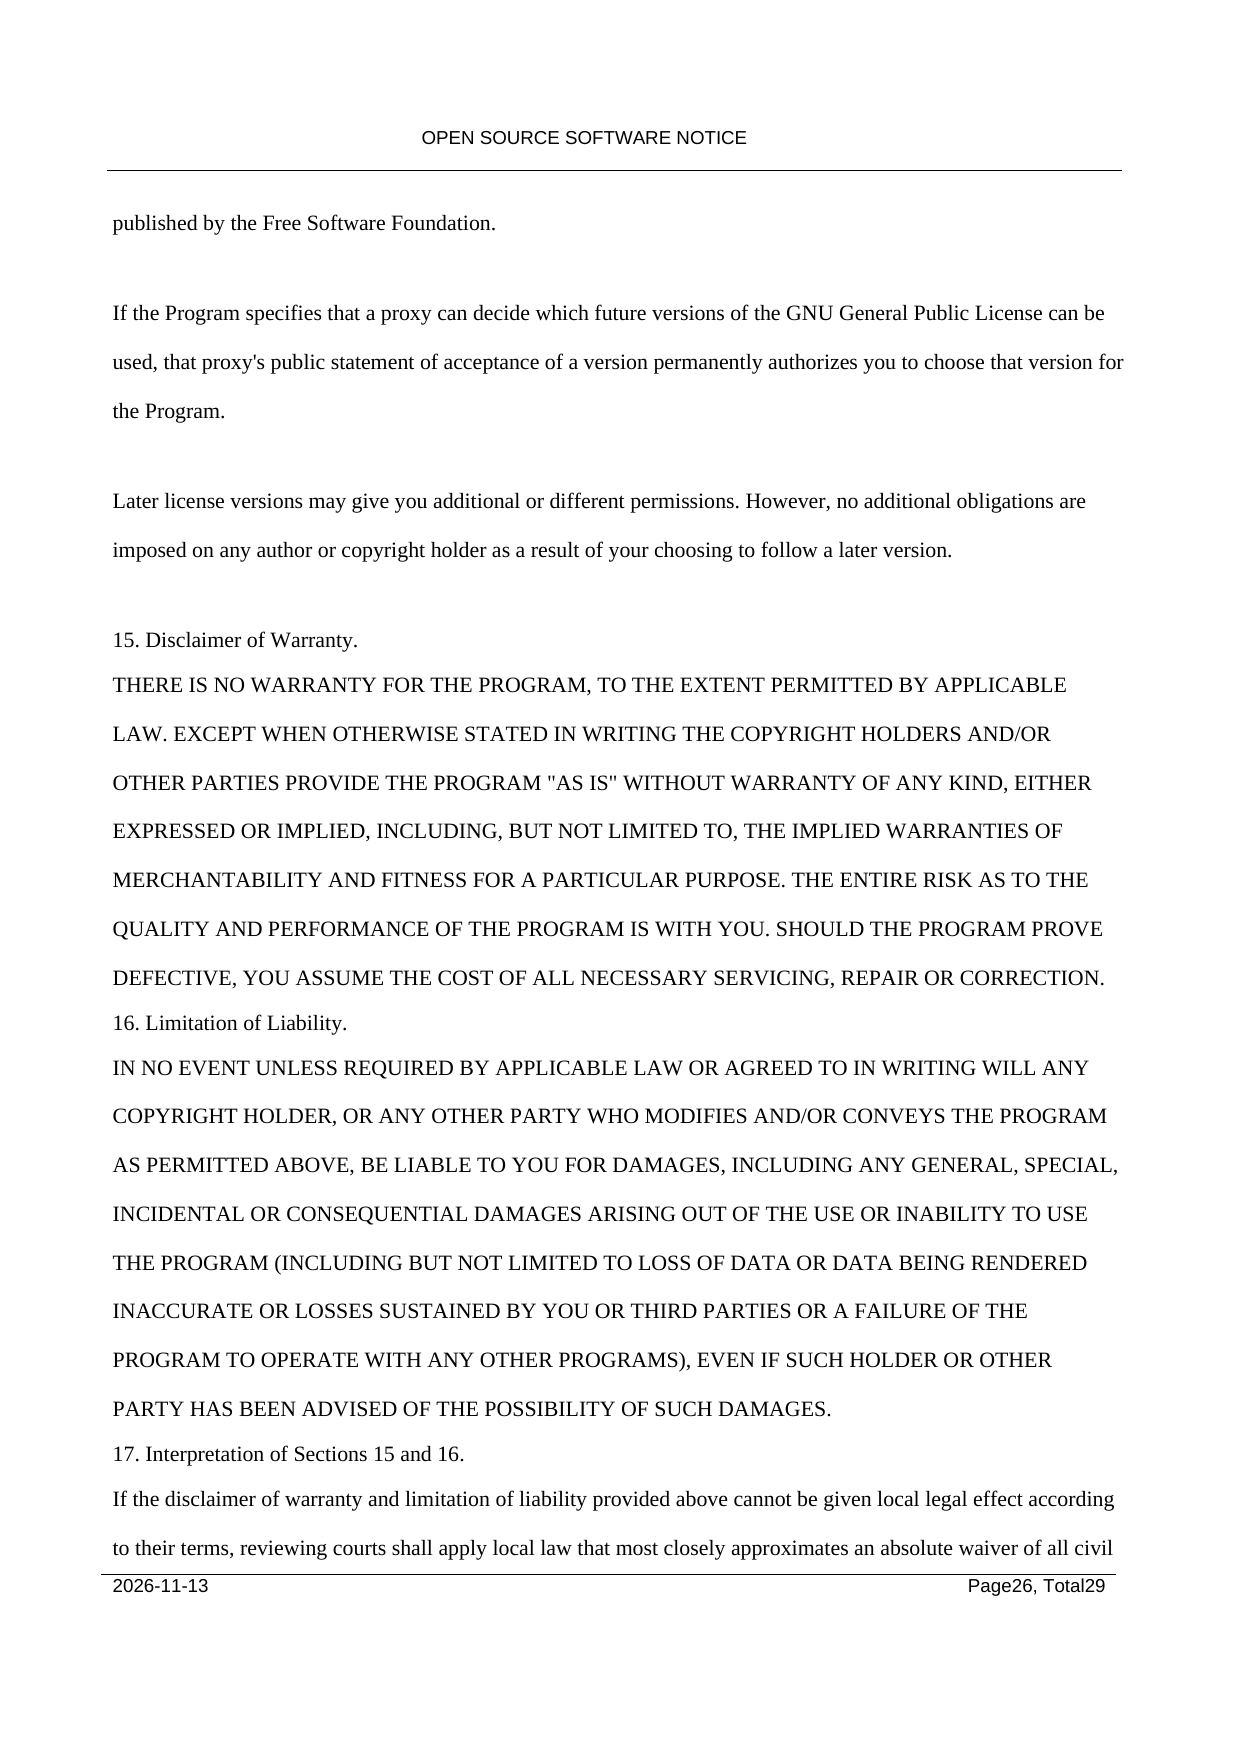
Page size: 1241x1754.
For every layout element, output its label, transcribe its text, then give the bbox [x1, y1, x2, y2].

text If the Program specifies that a proxy can decide which future versions of the GNU General Public License can be used, that proxy's public statement of acceptance of a version permanently authorizes you to choose that version for the Program. [112, 297, 1128, 427]
text IN NO EVENT UNLESS REQUIRED BY APPLICABLE LAW OR AGREED TO IN WRITING WILL ANY COPYRIGHT HOLDER, OR ANY OTHER PARTY WHO MODIFIES AND/OR CONVEYS THE PROGRAM AS PERMITTED ABOVE, BE LIABLE TO YOU FOR DAMAGES, INCLUDING ANY GENERAL, SPECIAL, INCIDENTAL OR CONSEQUENTIAL DAMAGES ARISING OUT OF THE USE OR INABILITY TO USE THE PROGRAM (INCLUDING BUT NOT LIMITED TO LOSS OF DATA OR DATA BEING RENDERED INACCURATE OR LOSSES SUSTAINED BY YOU OR THIRD PARTIES OR A FAILURE OF THE PROGRAM TO OPERATE WITH ANY OTHER PROGRAMS), EVEN IF SUCH HOLDER OR OTHER PARTY HAS BEEN ADVISED OF THE POSSIBILITY OF SUCH DAMAGES. [112, 1051, 1128, 1425]
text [112, 206, 1128, 239]
text Later license versions may give you additional or different permissions. However, no additional obligations are imposed on any author or copyright holder as a result of your choosing to follow a later version. [112, 484, 1128, 566]
text THERE IS NO WARRANTY FOR THE PROGRAM, TO THE EXTENT PERMITTED BY APPLICABLE LAW. EXCEPT WHEN OTHERWISE STATED IN WRITING THE COPYRIGHT HOLDERS AND/OR OTHER PARTIES PROVIDE THE PROGRAM "AS IS" WITHOUT WARRANTY OF ANY KIND, EITHER EXPRESSED OR IMPLIED, INCLUDING, BUT NOT LIMITED TO, THE IMPLIED WARRANTIES OF MERCHANTABILITY AND FITNESS FOR A PARTICULAR PURPOSE. THE ENTIRE RISK AS TO THE QUALITY AND PERFORMANCE OF THE PROGRAM IS WITH YOU. SHOULD THE PROGRAM PROVE DEFECTIVE, YOU ASSUME THE COST OF ALL NECESSARY SERVICING, REPAIR OR CORRECTION. [112, 668, 1128, 993]
text 15. Disclaimer of Warranty. [112, 623, 1128, 656]
text 16. Limitation of Liability. [112, 1006, 1128, 1038]
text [112, 1482, 1128, 1564]
text 17. Interpretation of Sections 15 and 16. [112, 1437, 1128, 1470]
